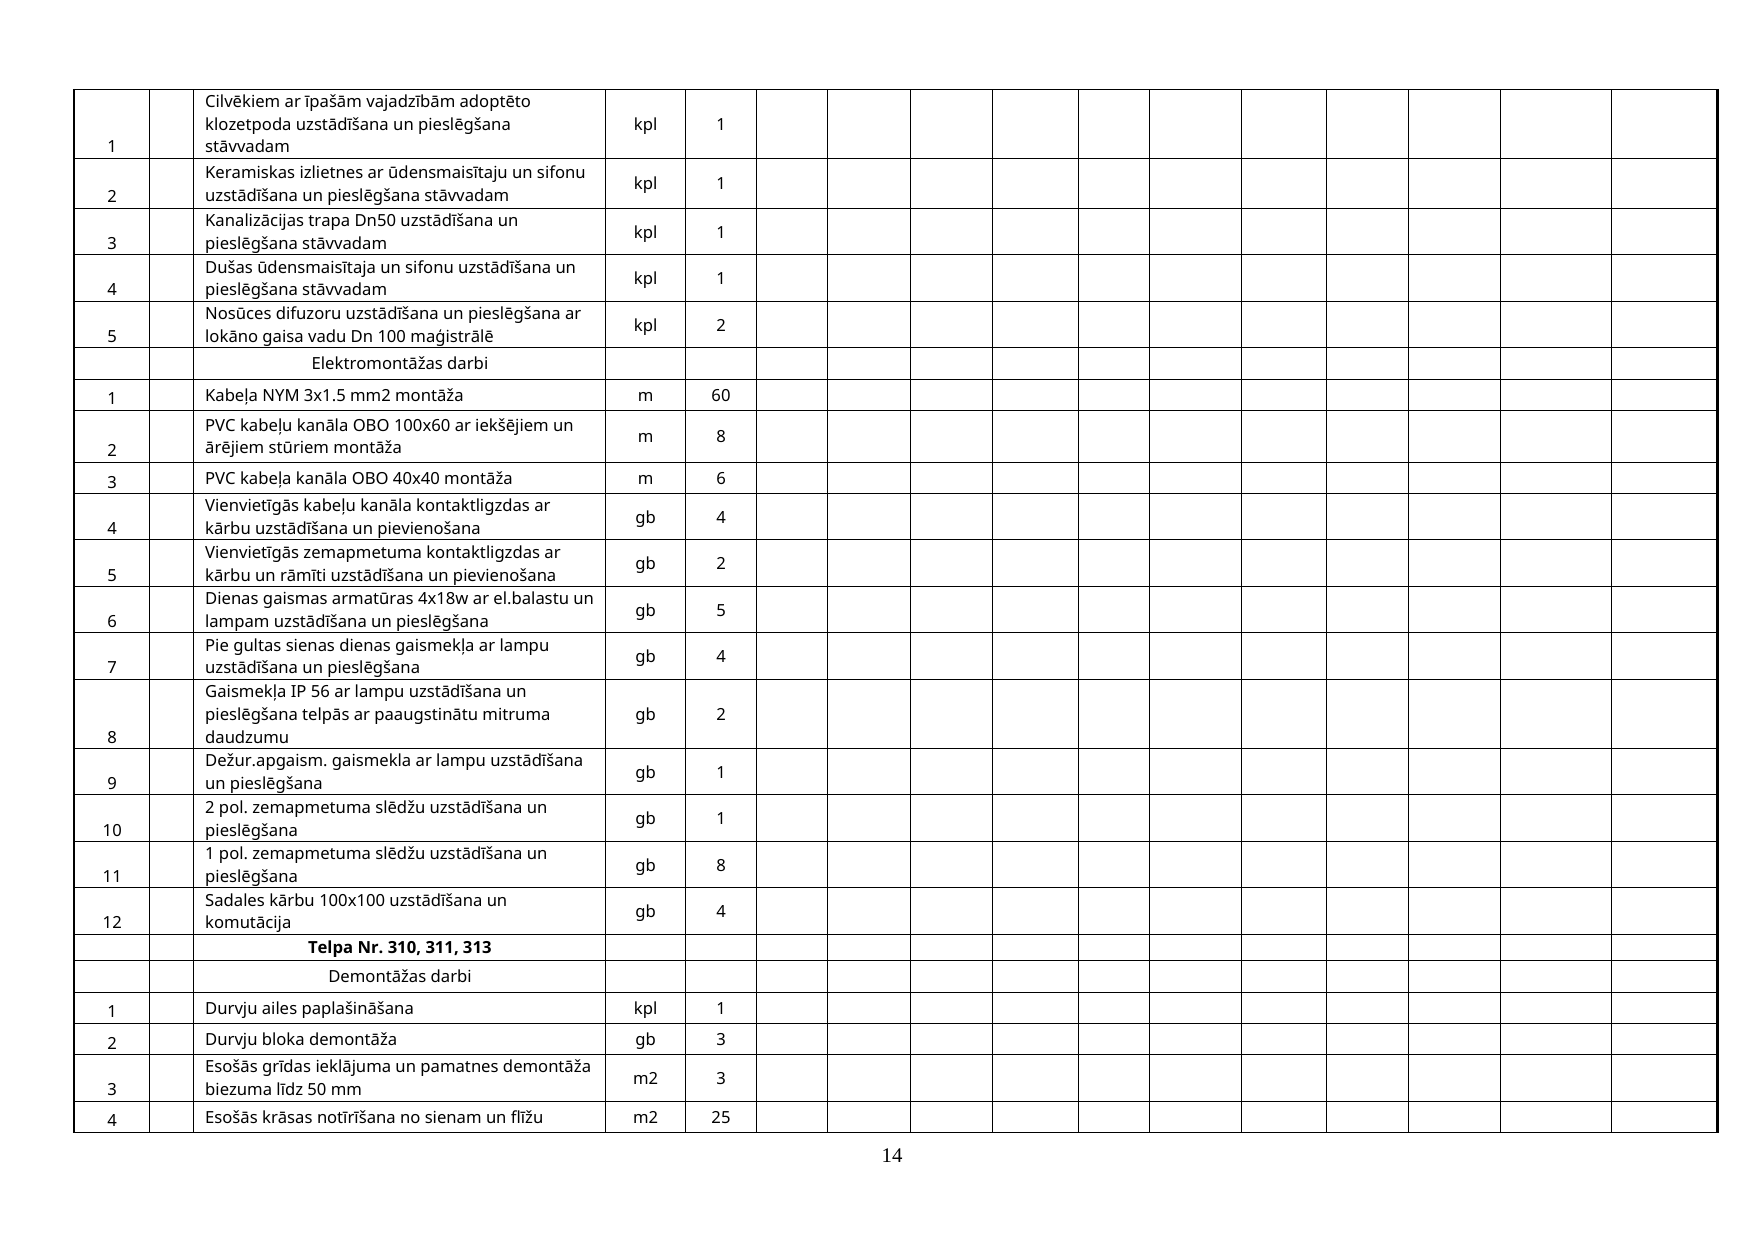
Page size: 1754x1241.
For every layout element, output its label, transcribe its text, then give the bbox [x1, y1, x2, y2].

table_cell [1327, 255, 1408, 301]
table_cell [1150, 463, 1241, 493]
table_cell [1501, 380, 1611, 410]
table_cell [1612, 540, 1716, 586]
table_cell [1501, 961, 1611, 992]
table_cell 3 [75, 209, 149, 254]
table_cell [911, 993, 992, 1023]
table_cell [1079, 302, 1149, 347]
table_cell [1409, 680, 1500, 748]
table_cell [1242, 411, 1326, 462]
table_cell [1242, 587, 1326, 632]
table_cell [1242, 795, 1326, 841]
table_cell Elektromontāžas darbi [194, 348, 605, 378]
table_cell Vienvietīgās kabeļu kanāla kontaktligzdas ar kārbu uzstādīšana un pievienošana [194, 494, 605, 539]
table_cell [1150, 587, 1241, 632]
table_cell [1409, 159, 1500, 208]
table_cell 2 [75, 411, 149, 462]
table_cell [993, 587, 1078, 632]
table_cell [828, 540, 910, 586]
table_cell [993, 380, 1078, 410]
table_cell [993, 209, 1078, 254]
table_cell 3 [686, 1055, 756, 1101]
table_cell [828, 494, 910, 539]
table_cell 1 [686, 255, 756, 301]
table_cell [1612, 255, 1716, 301]
table_cell Dušas ūdensmaisītaja un sifonu uzstādīšana un pieslēgšana stāvvadam [194, 255, 605, 301]
table_cell m2 [606, 1102, 685, 1132]
table_cell [828, 348, 910, 378]
table_cell [911, 463, 992, 493]
table_cell [150, 380, 193, 410]
table_cell [1150, 749, 1241, 794]
table_cell 12 [75, 888, 149, 934]
table_cell [828, 463, 910, 493]
table_cell [911, 633, 992, 679]
table_cell [757, 380, 827, 410]
table_cell [1501, 1024, 1611, 1054]
table_cell [1079, 463, 1149, 493]
table_cell [1409, 749, 1500, 794]
table_cell [1150, 90, 1241, 158]
table_cell [1150, 255, 1241, 301]
table_cell [1409, 1102, 1500, 1132]
table_cell [1327, 795, 1408, 841]
table_cell [1150, 888, 1241, 934]
table_cell [911, 90, 992, 158]
table_cell [1327, 411, 1408, 462]
table_cell [1409, 380, 1500, 410]
table_cell [757, 159, 827, 208]
table_cell 4 [75, 1102, 149, 1132]
table_cell [75, 935, 149, 960]
table_cell [150, 993, 193, 1023]
table_cell [911, 1102, 992, 1132]
table_cell [1242, 380, 1326, 410]
table_cell [1612, 302, 1716, 347]
table_cell [1150, 842, 1241, 887]
table_cell [1150, 961, 1241, 992]
table_cell [911, 411, 992, 462]
table_cell Nosūces difuzoru uzstādīšana un pieslēgšana ar lokāno gaisa vadu Dn 100 maģistrālē [194, 302, 605, 347]
table_cell 5 [75, 302, 149, 347]
table_cell [150, 961, 193, 992]
table_cell 1 [686, 795, 756, 841]
table_cell [150, 749, 193, 794]
table_cell [911, 255, 992, 301]
table_cell [1409, 302, 1500, 347]
table_cell [1612, 587, 1716, 632]
table_cell [1612, 961, 1716, 992]
table_cell [150, 411, 193, 462]
table_cell [911, 494, 992, 539]
table_cell [757, 255, 827, 301]
table_cell [1150, 380, 1241, 410]
table_cell [1242, 1102, 1326, 1132]
table_cell [1409, 1055, 1500, 1101]
table_cell [757, 842, 827, 887]
table_cell [1501, 348, 1611, 378]
table_cell [1242, 90, 1326, 158]
table_cell [1327, 494, 1408, 539]
table_cell [1409, 888, 1500, 934]
table_cell gb [606, 587, 685, 632]
table_cell [993, 1055, 1078, 1101]
table_cell 1 [686, 159, 756, 208]
table_cell [757, 795, 827, 841]
table_cell [757, 888, 827, 934]
table_cell [1242, 680, 1326, 748]
table_cell Demontāžas darbi [194, 961, 605, 992]
table_cell [1612, 993, 1716, 1023]
table_cell gb [606, 888, 685, 934]
table_cell [686, 935, 756, 960]
table_cell [1327, 90, 1408, 158]
table_cell Dienas gaismas armatūras 4x18w ar el.balastu un lampam uzstādīšana un pieslēgšana [194, 587, 605, 632]
table_cell [1409, 795, 1500, 841]
table_cell [993, 749, 1078, 794]
table_cell [993, 842, 1078, 887]
table_cell [828, 961, 910, 992]
table_cell [1612, 1055, 1716, 1101]
table_cell Pie gultas sienas dienas gaismekļa ar lampu uzstādīšana un pieslēgšana [194, 633, 605, 679]
table_cell [911, 587, 992, 632]
table_cell [1327, 159, 1408, 208]
table_cell [993, 935, 1078, 960]
table_cell [1150, 302, 1241, 347]
table_cell [757, 463, 827, 493]
table_cell [1327, 302, 1408, 347]
table_cell [1079, 1102, 1149, 1132]
table_cell [828, 993, 910, 1023]
table_cell [1242, 842, 1326, 887]
table_cell kpl [606, 993, 685, 1023]
table_cell [1409, 993, 1500, 1023]
table_cell [1612, 90, 1716, 158]
table_cell 7 [75, 633, 149, 679]
table_cell [1327, 587, 1408, 632]
table_cell [1327, 633, 1408, 679]
table_cell [1150, 159, 1241, 208]
table_cell [1409, 209, 1500, 254]
table_cell [993, 795, 1078, 841]
table_cell 8 [686, 842, 756, 887]
table_cell gb [606, 842, 685, 887]
table_cell [75, 961, 149, 992]
table_cell [1501, 587, 1611, 632]
table_cell gb [606, 749, 685, 794]
table_cell 1 [686, 749, 756, 794]
table_cell [1079, 633, 1149, 679]
table_cell [150, 159, 193, 208]
table_cell 25 [686, 1102, 756, 1132]
table_cell [911, 1055, 992, 1101]
table_cell [828, 1102, 910, 1132]
table_cell [1409, 494, 1500, 539]
table_cell [1409, 348, 1500, 378]
table_cell [150, 795, 193, 841]
table_cell [1242, 159, 1326, 208]
table_cell [1501, 749, 1611, 794]
table_cell [1242, 463, 1326, 493]
table_cell [1150, 209, 1241, 254]
table_cell [757, 680, 827, 748]
table_cell [993, 540, 1078, 586]
table_cell [757, 993, 827, 1023]
table_cell [1409, 633, 1500, 679]
table_cell [1612, 380, 1716, 410]
table_cell [828, 380, 910, 410]
table_cell [1242, 348, 1326, 378]
table_cell Durvju ailes paplašināšana [194, 993, 605, 1023]
table_cell [757, 90, 827, 158]
table_cell [1409, 1024, 1500, 1054]
table_cell [150, 935, 193, 960]
table_cell [1612, 842, 1716, 887]
table_cell 1 [686, 209, 756, 254]
table_cell 2 [686, 302, 756, 347]
table_cell [150, 463, 193, 493]
table_cell [1150, 795, 1241, 841]
table_cell 2 [75, 1024, 149, 1054]
table_cell [1079, 540, 1149, 586]
table_cell Gaismekļa IP 56 ar lampu uzstādīšana un pieslēgšana telpās ar paaugstinātu mitruma daudzumu [194, 680, 605, 748]
table_cell [150, 1055, 193, 1101]
table_cell 11 [75, 842, 149, 887]
table_cell [828, 255, 910, 301]
table_cell [757, 302, 827, 347]
table_cell m [606, 380, 685, 410]
table_cell [150, 680, 193, 748]
table_cell [1079, 1024, 1149, 1054]
table_cell [1501, 1102, 1611, 1132]
table_cell [828, 935, 910, 960]
table_cell [1150, 1055, 1241, 1101]
table_cell [1079, 255, 1149, 301]
table_cell 1 [75, 993, 149, 1023]
table_cell [150, 209, 193, 254]
table_cell [1612, 888, 1716, 934]
table_cell [1501, 888, 1611, 934]
table_cell [1409, 255, 1500, 301]
table_cell m [606, 411, 685, 462]
table_cell [1612, 1024, 1716, 1054]
table_cell [1501, 633, 1611, 679]
table_cell [757, 935, 827, 960]
table_cell PVC kabeļu kanāla OBO 100x60 ar iekšējiem un ārējiem stūriem montāža [194, 411, 605, 462]
table_cell [1612, 159, 1716, 208]
table_cell [1150, 633, 1241, 679]
table_cell [1612, 749, 1716, 794]
table_cell [1501, 463, 1611, 493]
table_cell [993, 993, 1078, 1023]
table_cell [911, 1024, 992, 1054]
table_cell [1409, 90, 1500, 158]
table_cell [1079, 842, 1149, 887]
table_cell [150, 842, 193, 887]
table_cell 60 [686, 380, 756, 410]
table_cell [1150, 1024, 1241, 1054]
table_cell [993, 633, 1078, 679]
table_cell [757, 411, 827, 462]
table_cell [150, 888, 193, 934]
table_cell [1501, 255, 1611, 301]
table_cell gb [606, 1024, 685, 1054]
table_cell Sadales kārbu 100x100 uzstādīšana un komutācija [194, 888, 605, 934]
table_cell [1612, 494, 1716, 539]
table_cell [993, 411, 1078, 462]
table_cell [828, 633, 910, 679]
table_cell [828, 411, 910, 462]
table_cell [150, 1102, 193, 1132]
table_cell [911, 961, 992, 992]
table_cell [1150, 680, 1241, 748]
table_cell PVC kabeļa kanāla OBO 40x40 montāža [194, 463, 605, 493]
table_cell [757, 633, 827, 679]
table_cell [1501, 842, 1611, 887]
table_cell Dežur.apgaism. gaismekla ar lampu uzstādīšana un pieslēgšana [194, 749, 605, 794]
table_cell gb [606, 494, 685, 539]
table_cell [1501, 302, 1611, 347]
table_cell [993, 463, 1078, 493]
table_cell [993, 1102, 1078, 1132]
table_cell [75, 348, 149, 378]
table_cell [1327, 1055, 1408, 1101]
table_cell [606, 348, 685, 378]
table_cell [1242, 888, 1326, 934]
table_cell [1079, 888, 1149, 934]
table_cell [1150, 1102, 1241, 1132]
table_cell [1327, 348, 1408, 378]
table_cell [1327, 380, 1408, 410]
table_cell Kanalizācijas trapa Dn50 uzstādīšana un pieslēgšana stāvvadam [194, 209, 605, 254]
table_cell [1327, 749, 1408, 794]
table_cell [1612, 1102, 1716, 1132]
table_cell [1150, 935, 1241, 960]
table_cell [993, 680, 1078, 748]
table_cell [1150, 993, 1241, 1023]
table_cell [993, 255, 1078, 301]
table_cell [150, 1024, 193, 1054]
table_cell [1079, 935, 1149, 960]
table_cell [1327, 1024, 1408, 1054]
table_cell [911, 795, 992, 841]
table_cell [911, 749, 992, 794]
table_cell [606, 961, 685, 992]
table_cell 1 [686, 90, 756, 158]
table_cell [1612, 209, 1716, 254]
table_cell [150, 494, 193, 539]
table_cell [1242, 1024, 1326, 1054]
table_cell Vienvietīgās zemapmetuma kontaktligzdas ar kārbu un rāmīti uzstādīšana un pievienošana [194, 540, 605, 586]
table_cell kpl [606, 302, 685, 347]
table_cell [1409, 540, 1500, 586]
table_cell [1242, 1055, 1326, 1101]
table_cell 1 [686, 993, 756, 1023]
table_cell [1327, 888, 1408, 934]
table_cell [1612, 680, 1716, 748]
table_cell 9 [75, 749, 149, 794]
table_cell [911, 680, 992, 748]
table_cell [1079, 348, 1149, 378]
table_cell [1501, 411, 1611, 462]
table_cell 10 [75, 795, 149, 841]
table_cell [1409, 935, 1500, 960]
table_cell [1242, 255, 1326, 301]
table_cell 8 [75, 680, 149, 748]
table_cell kpl [606, 209, 685, 254]
table_cell Telpa Nr. 310, 311, 313 [194, 935, 605, 960]
table_cell [150, 302, 193, 347]
table_cell [1327, 1102, 1408, 1132]
table_cell [1242, 209, 1326, 254]
table_cell Esošās grīdas ieklājuma un pamatnes demontāža biezuma līdz 50 mm [194, 1055, 605, 1101]
table_cell [1079, 380, 1149, 410]
table_cell [1242, 540, 1326, 586]
table_cell Durvju bloka demontāža [194, 1024, 605, 1054]
table_cell m2 [606, 1055, 685, 1101]
table_cell [686, 348, 756, 378]
table_cell 1 pol. zemapmetuma slēdžu uzstādīšana un pieslēgšana [194, 842, 605, 887]
table_cell [1501, 1055, 1611, 1101]
table_cell [1327, 993, 1408, 1023]
table_cell [1327, 540, 1408, 586]
table_cell 2 pol. zemapmetuma slēdžu uzstādīšana un pieslēgšana [194, 795, 605, 841]
table_cell 1 [75, 380, 149, 410]
table_cell [1612, 633, 1716, 679]
table_cell [993, 348, 1078, 378]
table_cell [757, 587, 827, 632]
table_cell gb [606, 633, 685, 679]
table_cell [1242, 961, 1326, 992]
table_cell [757, 1055, 827, 1101]
table_cell gb [606, 540, 685, 586]
table_cell [150, 90, 193, 158]
table_cell 8 [686, 411, 756, 462]
table_cell [1501, 494, 1611, 539]
table_cell [757, 348, 827, 378]
table_cell [757, 961, 827, 992]
table_cell [757, 1102, 827, 1132]
table_cell [993, 961, 1078, 992]
table_cell [757, 749, 827, 794]
table_cell [828, 749, 910, 794]
table_cell [1501, 993, 1611, 1023]
table_cell [911, 348, 992, 378]
table_cell [1150, 540, 1241, 586]
table_cell [1079, 494, 1149, 539]
table_cell 6 [75, 587, 149, 632]
table_cell gb [606, 680, 685, 748]
table_cell [1327, 961, 1408, 992]
table_cell 5 [75, 540, 149, 586]
table_cell [1409, 587, 1500, 632]
table_cell [1079, 1055, 1149, 1101]
table_cell [1079, 961, 1149, 992]
table_cell [1409, 961, 1500, 992]
table_cell [1409, 411, 1500, 462]
table_cell [1501, 540, 1611, 586]
table_cell 1 [75, 90, 149, 158]
table_cell [1150, 348, 1241, 378]
table_cell [1079, 159, 1149, 208]
table_cell [150, 587, 193, 632]
table_cell kpl [606, 159, 685, 208]
table_cell [1501, 935, 1611, 960]
table_cell 3 [75, 1055, 149, 1101]
table_cell 3 [75, 463, 149, 493]
table_cell [1327, 842, 1408, 887]
table_cell [911, 842, 992, 887]
table_cell [1327, 935, 1408, 960]
table_cell 2 [686, 540, 756, 586]
table_cell [1079, 209, 1149, 254]
table_cell [1501, 795, 1611, 841]
table_cell [1501, 209, 1611, 254]
table_cell [1612, 935, 1716, 960]
table_cell [757, 1024, 827, 1054]
table_cell [1242, 633, 1326, 679]
table_cell [911, 302, 992, 347]
table_cell [1409, 842, 1500, 887]
table_cell [150, 255, 193, 301]
table_cell 4 [686, 494, 756, 539]
table_cell [911, 888, 992, 934]
table_cell [828, 795, 910, 841]
table_cell [1242, 935, 1326, 960]
table_cell [828, 209, 910, 254]
table_cell [828, 680, 910, 748]
table_cell [1501, 680, 1611, 748]
table_cell [757, 494, 827, 539]
table_cell [911, 209, 992, 254]
table_cell [828, 888, 910, 934]
table_cell [911, 540, 992, 586]
table_cell [1501, 159, 1611, 208]
table_cell [1612, 795, 1716, 841]
table_cell [993, 302, 1078, 347]
table_cell [1079, 795, 1149, 841]
table_cell Cilvēkiem ar īpašām vajadzībām adoptēto klozetpoda uzstādīšana un pieslēgšana stāvvadam [194, 90, 605, 158]
table_cell 4 [75, 255, 149, 301]
table_cell 6 [686, 463, 756, 493]
table_cell [1242, 749, 1326, 794]
table_cell [993, 159, 1078, 208]
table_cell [194, 1102, 605, 1132]
table_cell [911, 935, 992, 960]
table_cell [993, 494, 1078, 539]
table_cell [1327, 680, 1408, 748]
table_cell [1150, 494, 1241, 539]
table_cell [1612, 463, 1716, 493]
table_cell 3 [686, 1024, 756, 1054]
table_cell kpl [606, 255, 685, 301]
table_cell [828, 1024, 910, 1054]
table_cell Keramiskas izlietnes ar ūdensmaisītaju un sifonu uzstādīšana un pieslēgšana stāvvadam [194, 159, 605, 208]
table_cell [828, 302, 910, 347]
table_cell [1612, 348, 1716, 378]
table_cell [1501, 90, 1611, 158]
table_cell 4 [75, 494, 149, 539]
table_cell [828, 842, 910, 887]
table_cell 4 [686, 633, 756, 679]
table_cell [757, 540, 827, 586]
table_cell [1079, 587, 1149, 632]
table_cell [1079, 90, 1149, 158]
table_cell kpl [606, 90, 685, 158]
table_cell [993, 888, 1078, 934]
table_cell [150, 633, 193, 679]
table_cell [1150, 411, 1241, 462]
table_cell Kabeļa NYM 3x1.5 mm2 montāža [194, 380, 605, 410]
table_cell [911, 159, 992, 208]
table_cell [993, 1024, 1078, 1054]
table_cell [1409, 463, 1500, 493]
table_cell [686, 961, 756, 992]
table_cell [993, 90, 1078, 158]
table_cell 5 [686, 587, 756, 632]
table_cell [828, 90, 910, 158]
table_cell [828, 587, 910, 632]
table_cell 4 [686, 888, 756, 934]
table_cell [828, 1055, 910, 1101]
table_cell [1242, 494, 1326, 539]
table_cell m [606, 463, 685, 493]
table_cell [1612, 411, 1716, 462]
table_cell [757, 209, 827, 254]
table_cell 2 [75, 159, 149, 208]
table_cell [1079, 411, 1149, 462]
table_cell [1242, 302, 1326, 347]
table_cell [1242, 993, 1326, 1023]
table_cell [606, 935, 685, 960]
table_cell [1327, 209, 1408, 254]
table_cell [1079, 749, 1149, 794]
table_cell 2 [686, 680, 756, 748]
table_cell [1327, 463, 1408, 493]
table_cell [150, 540, 193, 586]
table_cell [911, 380, 992, 410]
table_cell [1079, 680, 1149, 748]
table_cell [828, 159, 910, 208]
table_cell [150, 348, 193, 378]
table_cell gb [606, 795, 685, 841]
table_cell [1079, 993, 1149, 1023]
